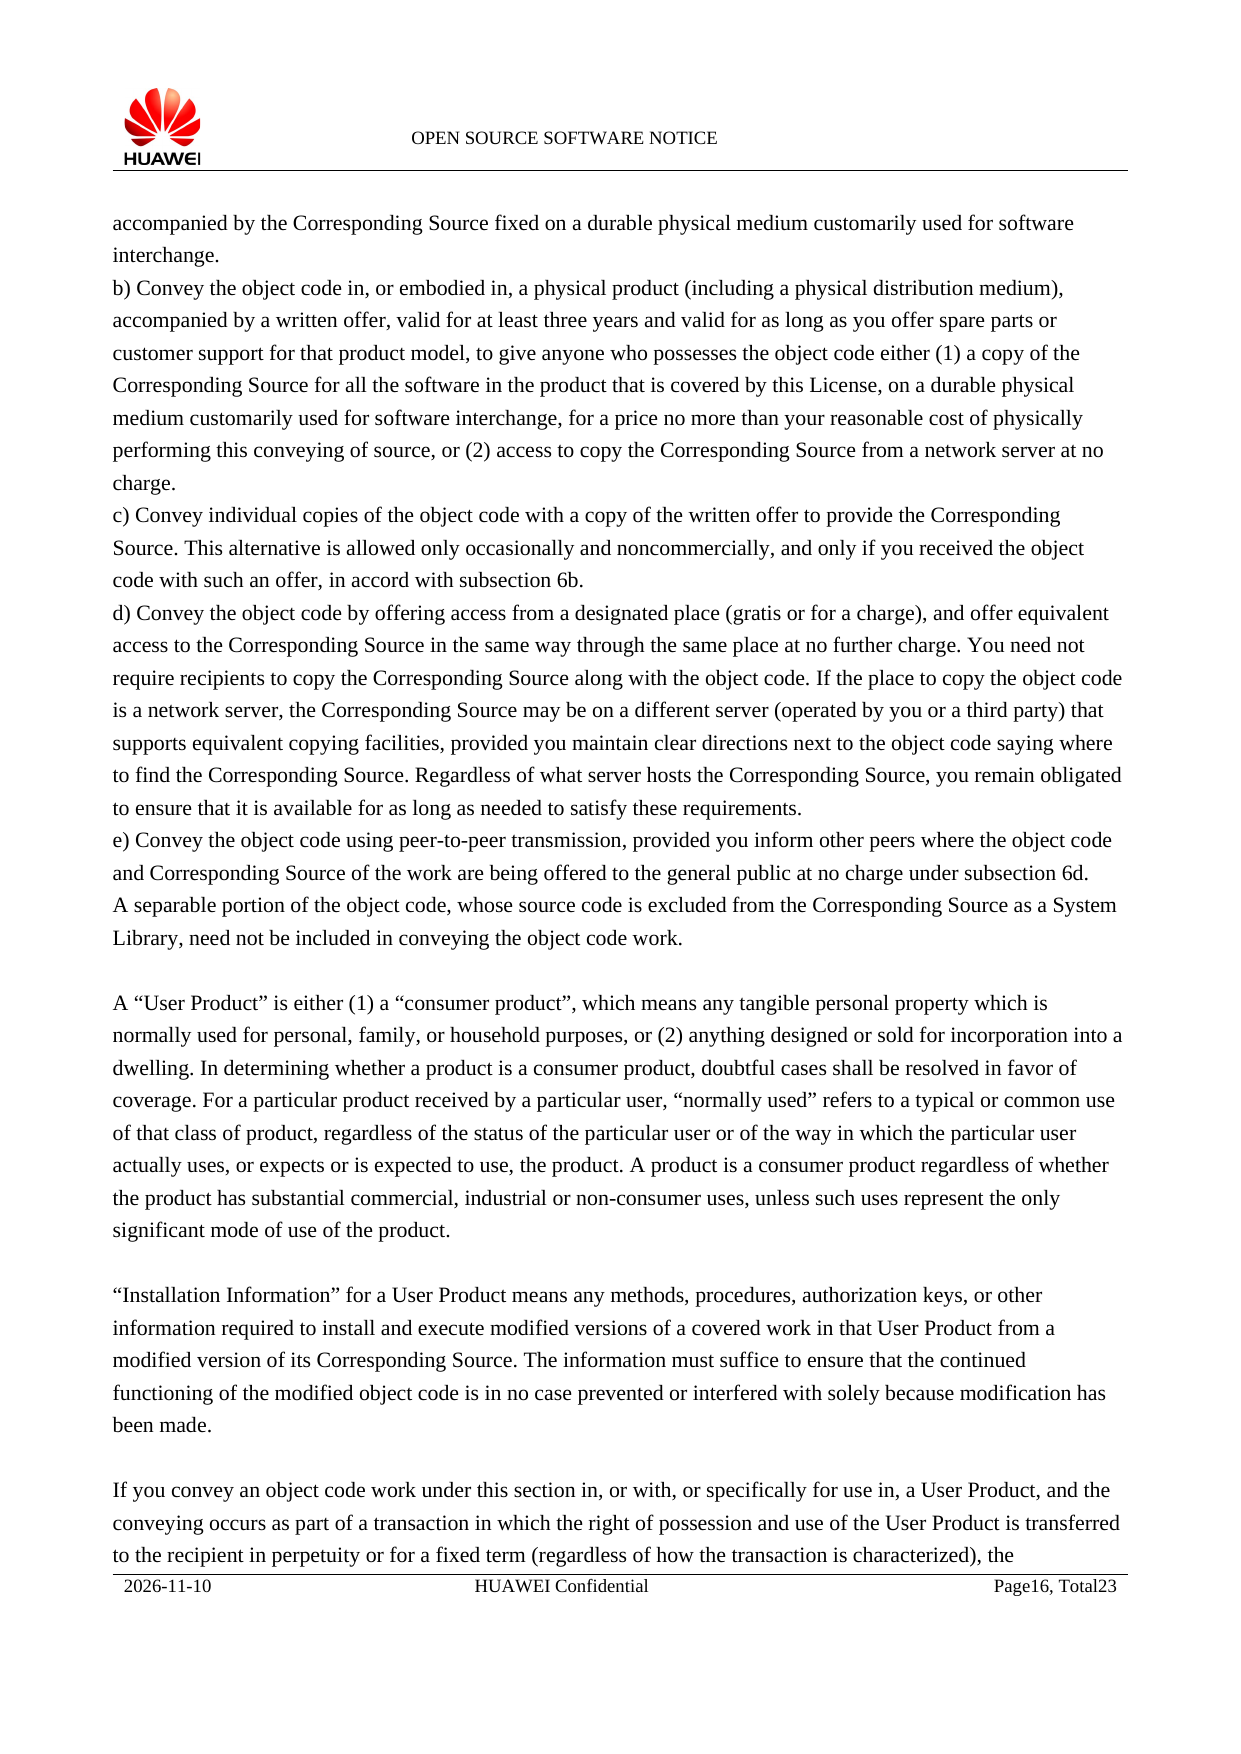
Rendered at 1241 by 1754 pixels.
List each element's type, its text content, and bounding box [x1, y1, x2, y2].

picture [124, 88, 201, 165]
